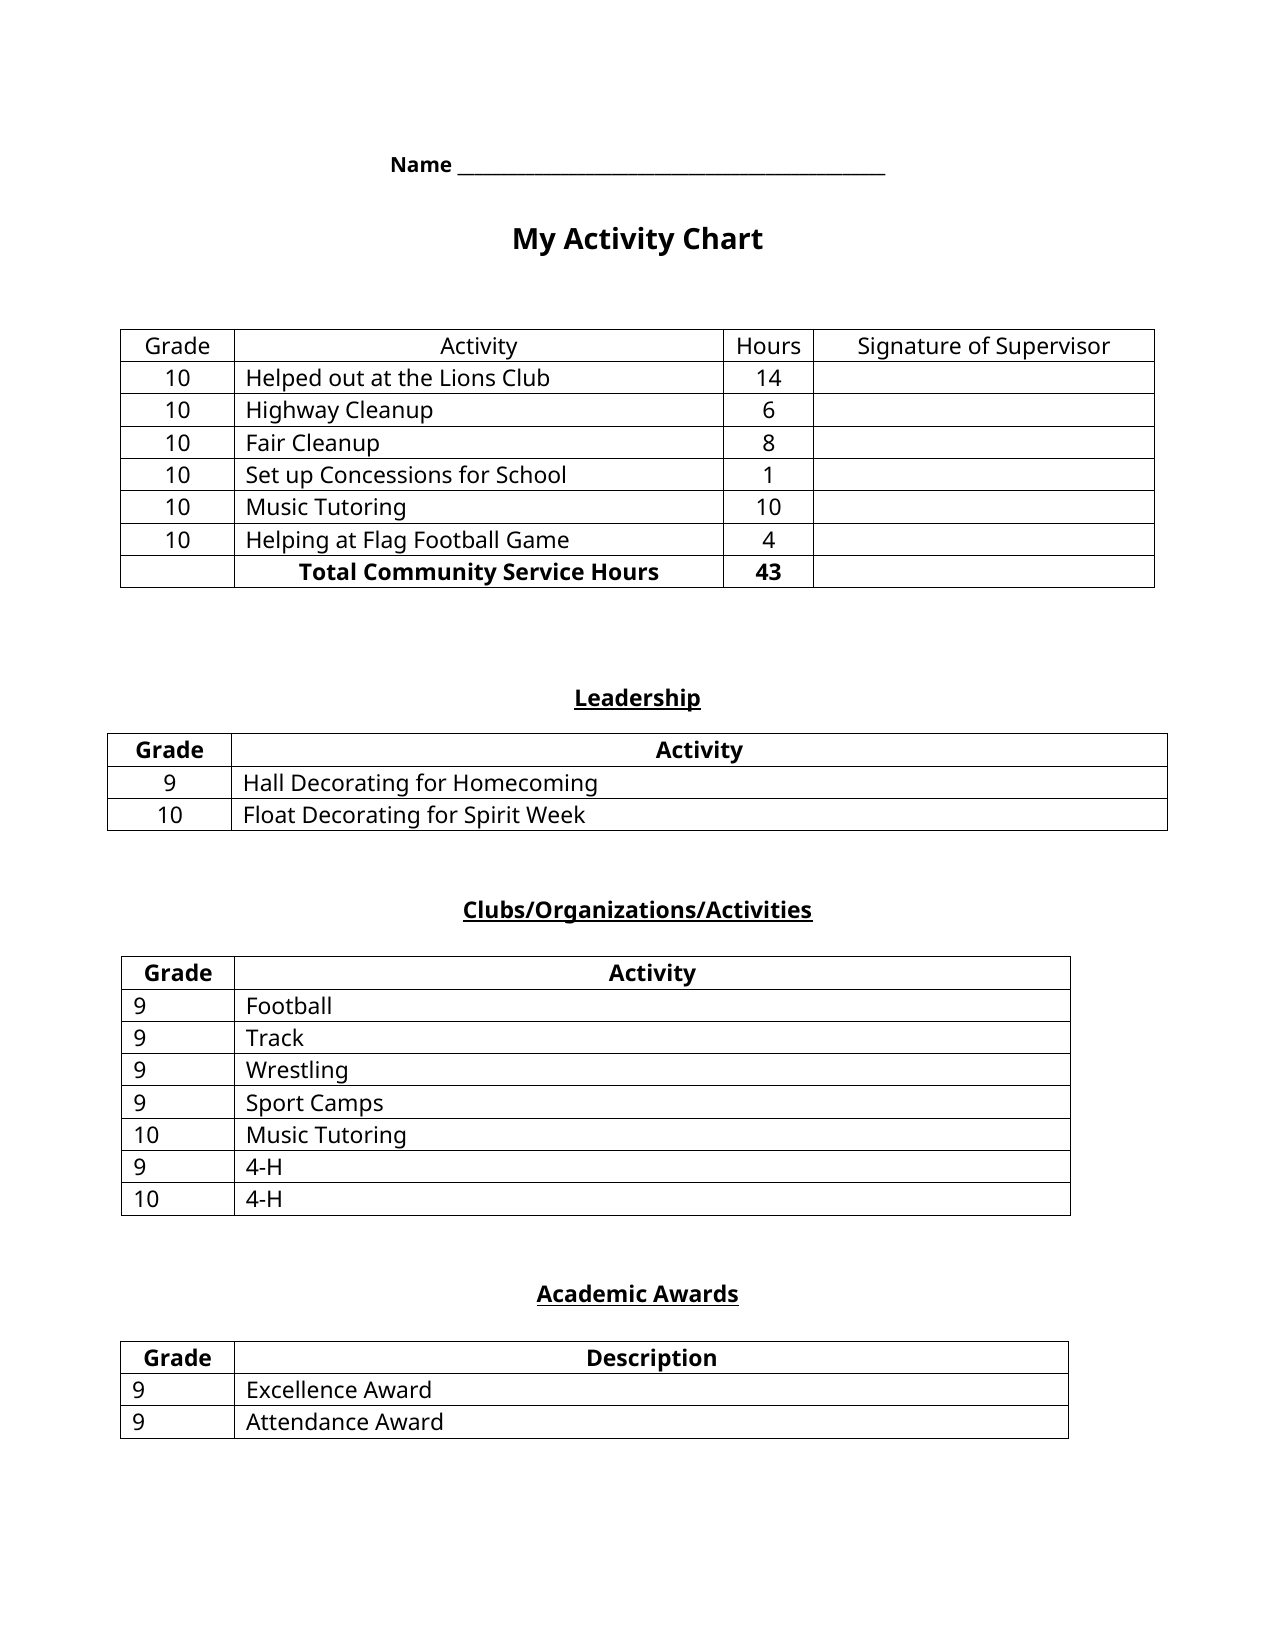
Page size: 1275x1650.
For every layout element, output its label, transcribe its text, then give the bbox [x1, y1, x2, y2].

text Leadership [150, 682, 1125, 713]
table_header Activity [232, 734, 1167, 766]
table_cell 10 [121, 394, 234, 426]
table_cell 9 [122, 990, 234, 1021]
table_cell 1 [724, 459, 813, 490]
table_cell [814, 524, 1154, 555]
table_cell 9 [122, 1086, 234, 1118]
table_cell [814, 394, 1154, 426]
table_cell 9 [108, 767, 231, 798]
table_cell 6 [724, 394, 813, 426]
table_cell 10 [121, 491, 234, 522]
table_cell 43 [724, 556, 813, 587]
table_cell 9 [122, 1151, 234, 1182]
text Name __________________________________________________ [150, 150, 1125, 178]
table_cell 4-H [235, 1151, 1070, 1182]
table_cell Excellence Award [235, 1374, 1068, 1405]
table_cell 4 [724, 524, 813, 555]
text Clubs/Organizations/Activities [150, 894, 1125, 925]
table_cell Float Decorating for Spirit Week [232, 799, 1167, 830]
table_header Grade [121, 330, 234, 361]
table_cell 10 [108, 799, 231, 830]
table_cell 14 [724, 362, 813, 393]
table_cell [814, 459, 1154, 490]
table_cell Sport Camps [235, 1086, 1070, 1118]
table_cell Hall Decorating for Homecoming [232, 767, 1167, 798]
table_cell Track [235, 1022, 1070, 1053]
table_cell 9 [121, 1374, 234, 1405]
table_cell 10 [121, 524, 234, 555]
table_header Grade [122, 957, 234, 988]
text My Activity Chart [150, 218, 1125, 258]
table_cell Attendance Award [235, 1406, 1068, 1437]
table_cell [814, 427, 1154, 458]
table_header Grade [121, 1342, 234, 1373]
table_cell 9 [122, 1054, 234, 1085]
table_cell [814, 556, 1154, 587]
table_cell 9 [121, 1406, 234, 1437]
table_cell 10 [122, 1183, 234, 1214]
table_cell Wrestling [235, 1054, 1070, 1085]
table_cell 9 [122, 1022, 234, 1053]
table_cell 10 [724, 491, 813, 522]
table_cell Fair Cleanup [235, 427, 723, 458]
table_header Activity [235, 330, 723, 361]
table_header Hours [724, 330, 813, 361]
table_cell Total Community Service Hours [235, 556, 723, 587]
table_cell [814, 491, 1154, 522]
table_cell 8 [724, 427, 813, 458]
table_cell Music Tutoring [235, 1119, 1070, 1150]
table_cell Helped out at the Lions Club [235, 362, 723, 393]
table_header Description [235, 1342, 1068, 1373]
table_cell 4-H [235, 1183, 1070, 1214]
table_cell Football [235, 990, 1070, 1021]
table_cell 10 [121, 362, 234, 393]
table_cell Highway Cleanup [235, 394, 723, 426]
text Academic Awards [150, 1278, 1125, 1309]
table_cell [121, 556, 234, 587]
table_cell [814, 362, 1154, 393]
table_header Activity [235, 957, 1070, 988]
table_cell Set up Concessions for School [235, 459, 723, 490]
table_cell 10 [121, 427, 234, 458]
table_cell 10 [121, 459, 234, 490]
table_header Signature of Supervisor [814, 330, 1154, 361]
table_cell Music Tutoring [235, 491, 723, 522]
table_cell Helping at Flag Football Game [235, 524, 723, 555]
table_header Grade [108, 734, 231, 766]
table_cell 10 [122, 1119, 234, 1150]
